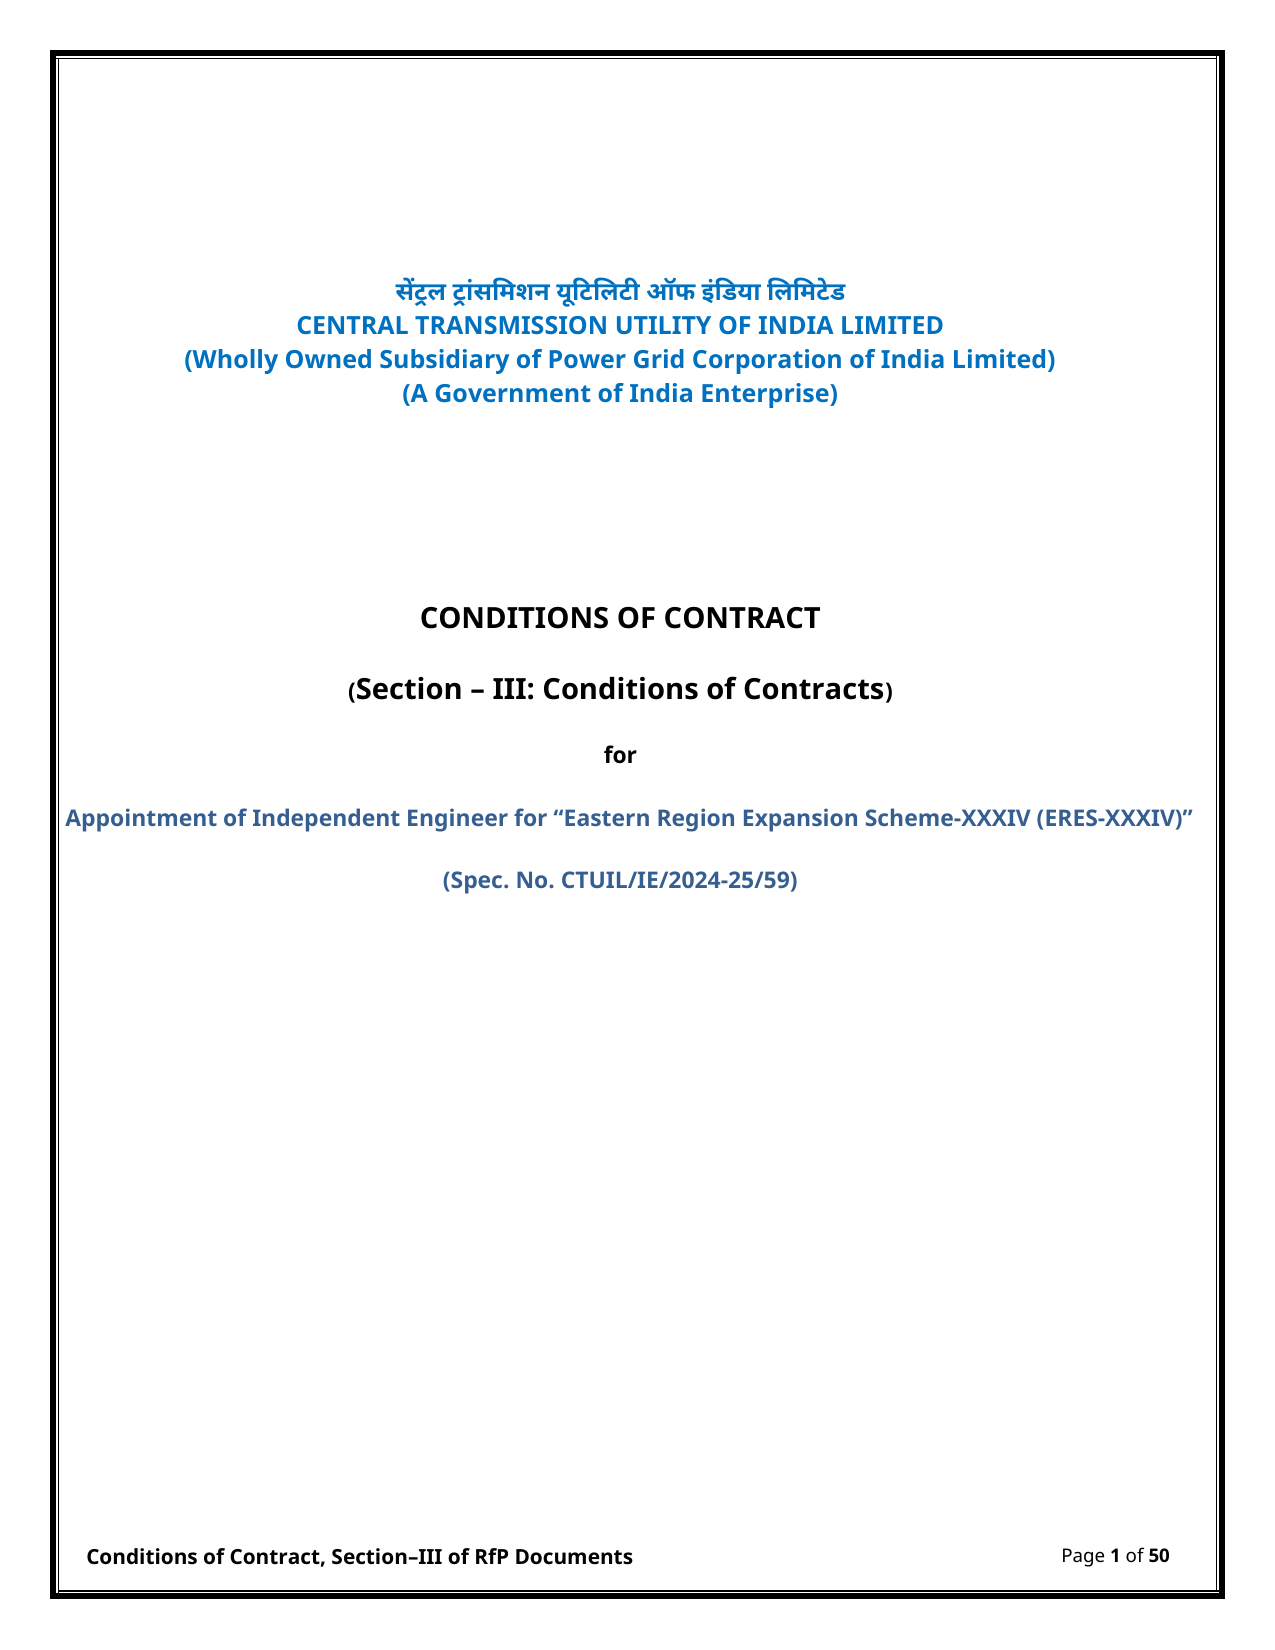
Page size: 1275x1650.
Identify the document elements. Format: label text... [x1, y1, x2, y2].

text (Spec. No. CTUIL/IE/2024-25/59) [103, 864, 1137, 896]
text (Wholly Owned Subsidiary of Power Grid Corporation of India Limited) [103, 342, 1137, 376]
text (Section – III: Conditions of Contracts) [103, 668, 1137, 708]
text for [103, 739, 1137, 771]
text (A Government of India Enterprise) [103, 376, 1137, 410]
text CENTRAL TRANSMISSION UTILITY OF INDIA LIMITED [103, 308, 1137, 342]
text CONDITIONS OF CONTRACT [103, 598, 1137, 637]
text सेंट्रल ट्रांसमिशन यूटिलिटी ऑफ इंडिया लिमिटेड [103, 258, 1137, 308]
text Appointment of Independent Engineer for “Eastern Region Expansion Scheme-XXXIV (ERES-XXXIV)” [59, 802, 1214, 833]
